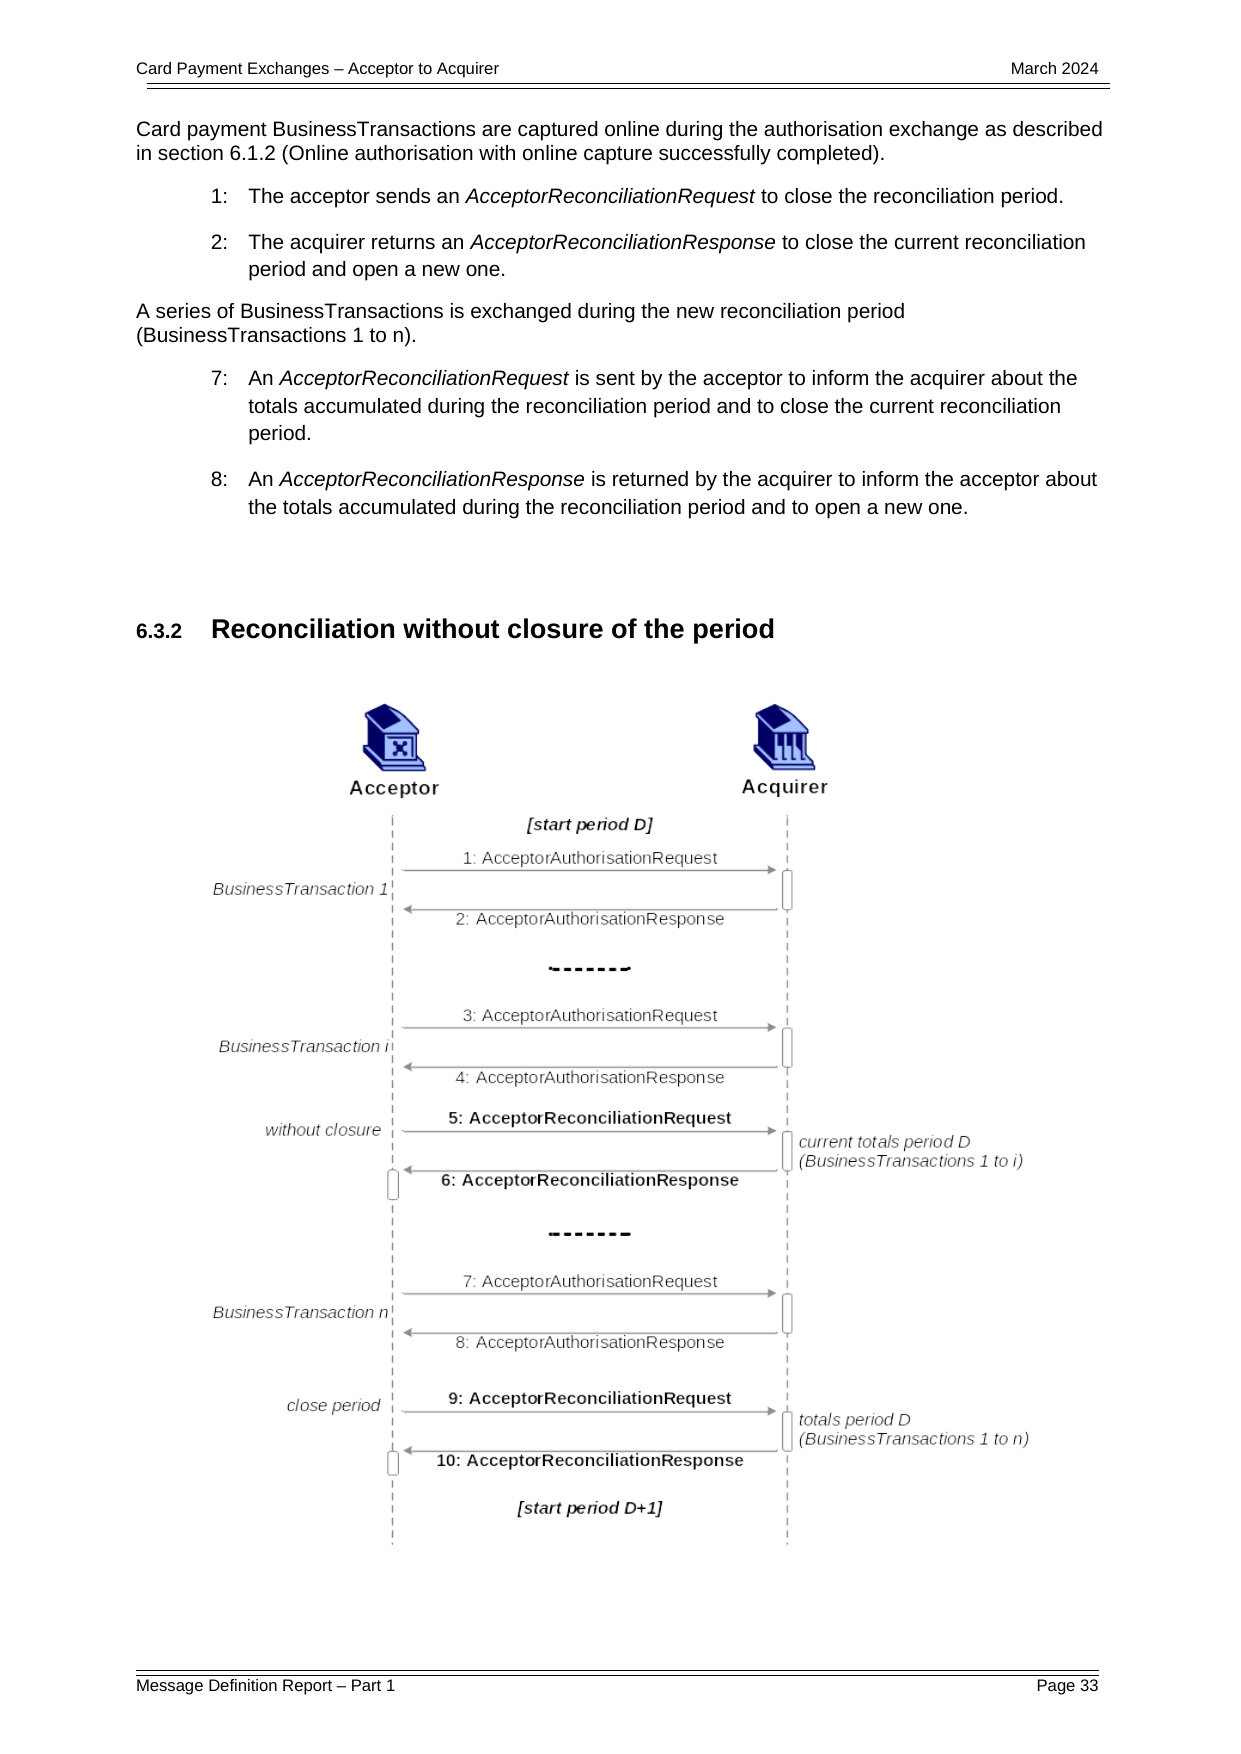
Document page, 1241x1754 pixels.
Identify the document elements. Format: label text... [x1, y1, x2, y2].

text A series of BusinessTransactions is exchanged during the new reconciliation period (BusinessTransactions 1 to n). [136, 299, 1104, 347]
text The acquirer returns an AcceptorReconciliationResponse to close the current reconciliation period and open a new one. [211, 230, 1104, 281]
subtitle Reconciliation without closure of the period [136, 613, 1104, 644]
list An AcceptorReconciliationRequest is sent by the acceptor to inform the acquirer about the totals accumulated during the reconciliation period and to close the current reconciliation period. [211, 366, 1104, 445]
text Card payment BusinessTransactions are captured online during the authorisation exchange as described in section 6.1.2 (Online authorisation with online capture successfully completed). [136, 117, 1104, 165]
text An AcceptorReconciliationResponse is returned by the acquirer to inform the acceptor about the totals accumulated during the reconciliation period and to open a new one. [211, 467, 1104, 519]
list The acceptor sends an AcceptorReconciliationRequest to close the reconciliation period. [211, 183, 1104, 207]
